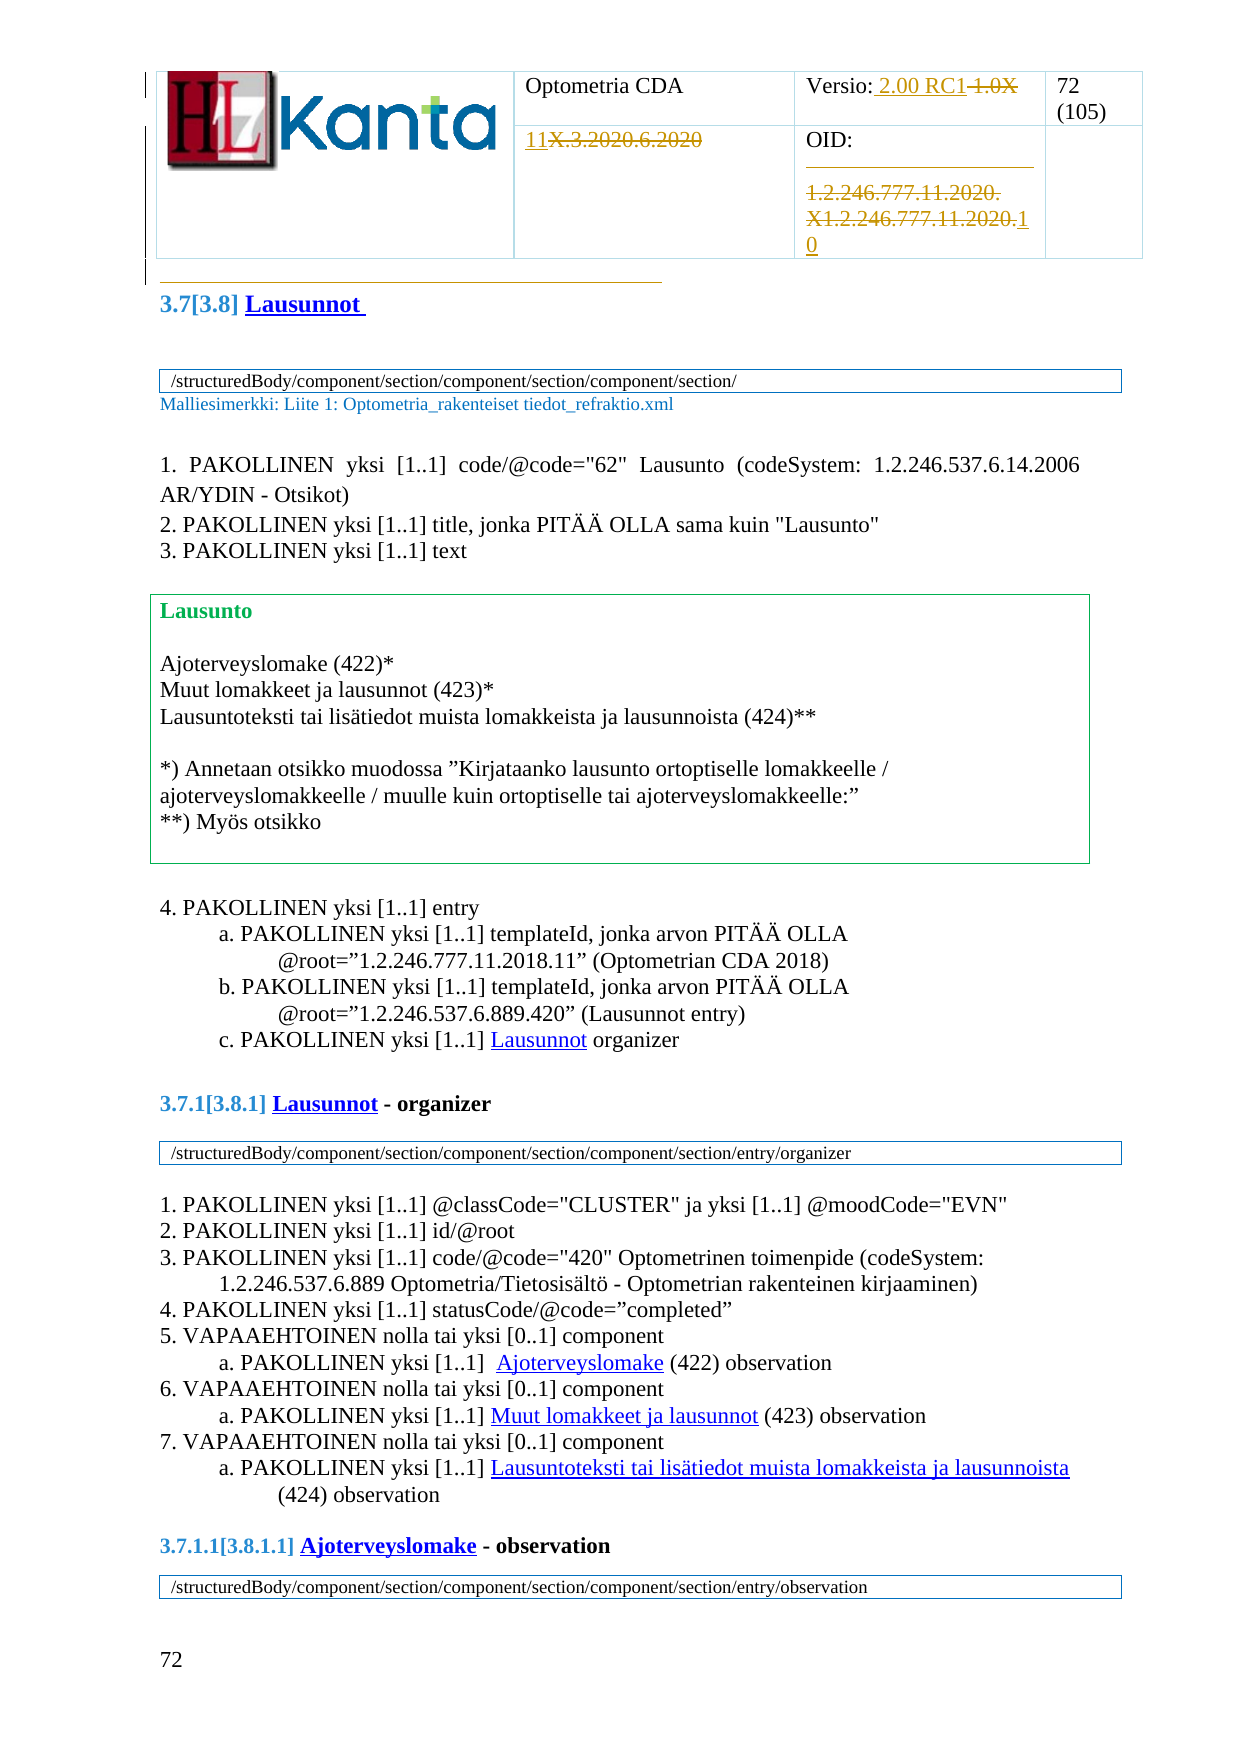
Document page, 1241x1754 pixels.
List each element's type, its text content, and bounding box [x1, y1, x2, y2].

text 7. VAPAAEHTOINEN nolla tai yksi [0..1] component [159, 1428, 1081, 1454]
table_header /structuredBody/component/section/component/section/component/section/ [160, 370, 1121, 392]
text c. PAKOLLINEN yksi [1..1] Lausunnot organizer [218, 1026, 1081, 1052]
text a. PAKOLLINEN yksi [1..1] Muut lomakkeet ja lausunnot (423) observation [218, 1402, 1081, 1428]
text 4. PAKOLLINEN yksi [1..1] entry [159, 894, 1081, 921]
text 1. PAKOLLINEN yksi [1..1] code/@code="62" Lausunto (codeSystem: 1.2.246.537.6.14.2006 AR/YDIN - Otsikot) [159, 451, 1081, 507]
text a. PAKOLLINEN yksi [1..1] Lausuntoteksti tai lisätiedot muista lomakkeista ja lausunnoista (424) observation [218, 1454, 1081, 1507]
text *) Annetaan otsikko muodossa ”Kirjataanko lausunto ortoptiselle lomakkeelle / ajoterveyslomakkeelle / muulle kuin ortoptiselle tai ajoterveyslomakkeelle:” [159, 755, 1081, 808]
text a. PAKOLLINEN yksi [1..1] templateId, jonka arvon PITÄÄ OLLA @root=”1.2.246.777.11.2018.11” (Optometrian CDA 2018) [218, 921, 1081, 973]
text b. PAKOLLINEN yksi [1..1] templateId, jonka arvon PITÄÄ OLLA @root=”1.2.246.537.6.889.420” (Lausunnot entry) [218, 973, 1081, 1026]
picture [281, 96, 496, 150]
text 5. VAPAAEHTOINEN nolla tai yksi [0..1] component [159, 1323, 1081, 1349]
subtitle Lausunnot [159, 289, 1081, 318]
text a. PAKOLLINEN yksi [1..1] Ajoterveyslomake (422) observation [218, 1349, 1081, 1375]
text 4. PAKOLLINEN yksi [1..1] statusCode/@code=”completed” [159, 1296, 1081, 1323]
text 2. PAKOLLINEN yksi [1..1] title, jonka PITÄÄ OLLA sama kuin "Lausunto" [159, 511, 1081, 538]
text Muut lomakkeet ja lausunnot (423)* [159, 676, 1081, 703]
text Ajoterveyslomake (422)* [159, 650, 1081, 676]
text **) Myös otsikko [159, 808, 1081, 834]
text 3. PAKOLLINEN yksi [1..1] code/@code="420" Optometrinen toimenpide (codeSystem: 1.2.246.537.6.889 Optometria/Tietosisältö - Optometrian rakenteinen kirjaaminen) [159, 1243, 1081, 1296]
picture [167, 71, 279, 171]
subtitle Lausunnot - organizer [159, 1090, 1081, 1116]
text 3. PAKOLLINEN yksi [1..1] text [159, 538, 1081, 564]
subtitle Ajoterveyslomake - observation [159, 1532, 1081, 1558]
table_header /structuredBody/component/section/component/section/component/section/entry/organizer [160, 1142, 1121, 1163]
text Lausuntoteksti tai lisätiedot muista lomakkeista ja lausunnoista (424)** [159, 703, 1081, 729]
text Lausunto [151, 595, 1089, 624]
text Malliesimerkki: Liite 1: Optometria_rakenteiset tiedot_refraktio.xml [159, 393, 1081, 414]
text 6. VAPAAEHTOINEN nolla tai yksi [0..1] component [159, 1375, 1081, 1402]
text 1. PAKOLLINEN yksi [1..1] @classCode="CLUSTER" ja yksi [1..1] @moodCode="EVN" [159, 1191, 1081, 1217]
text 2. PAKOLLINEN yksi [1..1] id/@root [159, 1217, 1081, 1243]
table_header /structuredBody/component/section/component/section/component/section/entry/observation [160, 1576, 1121, 1597]
